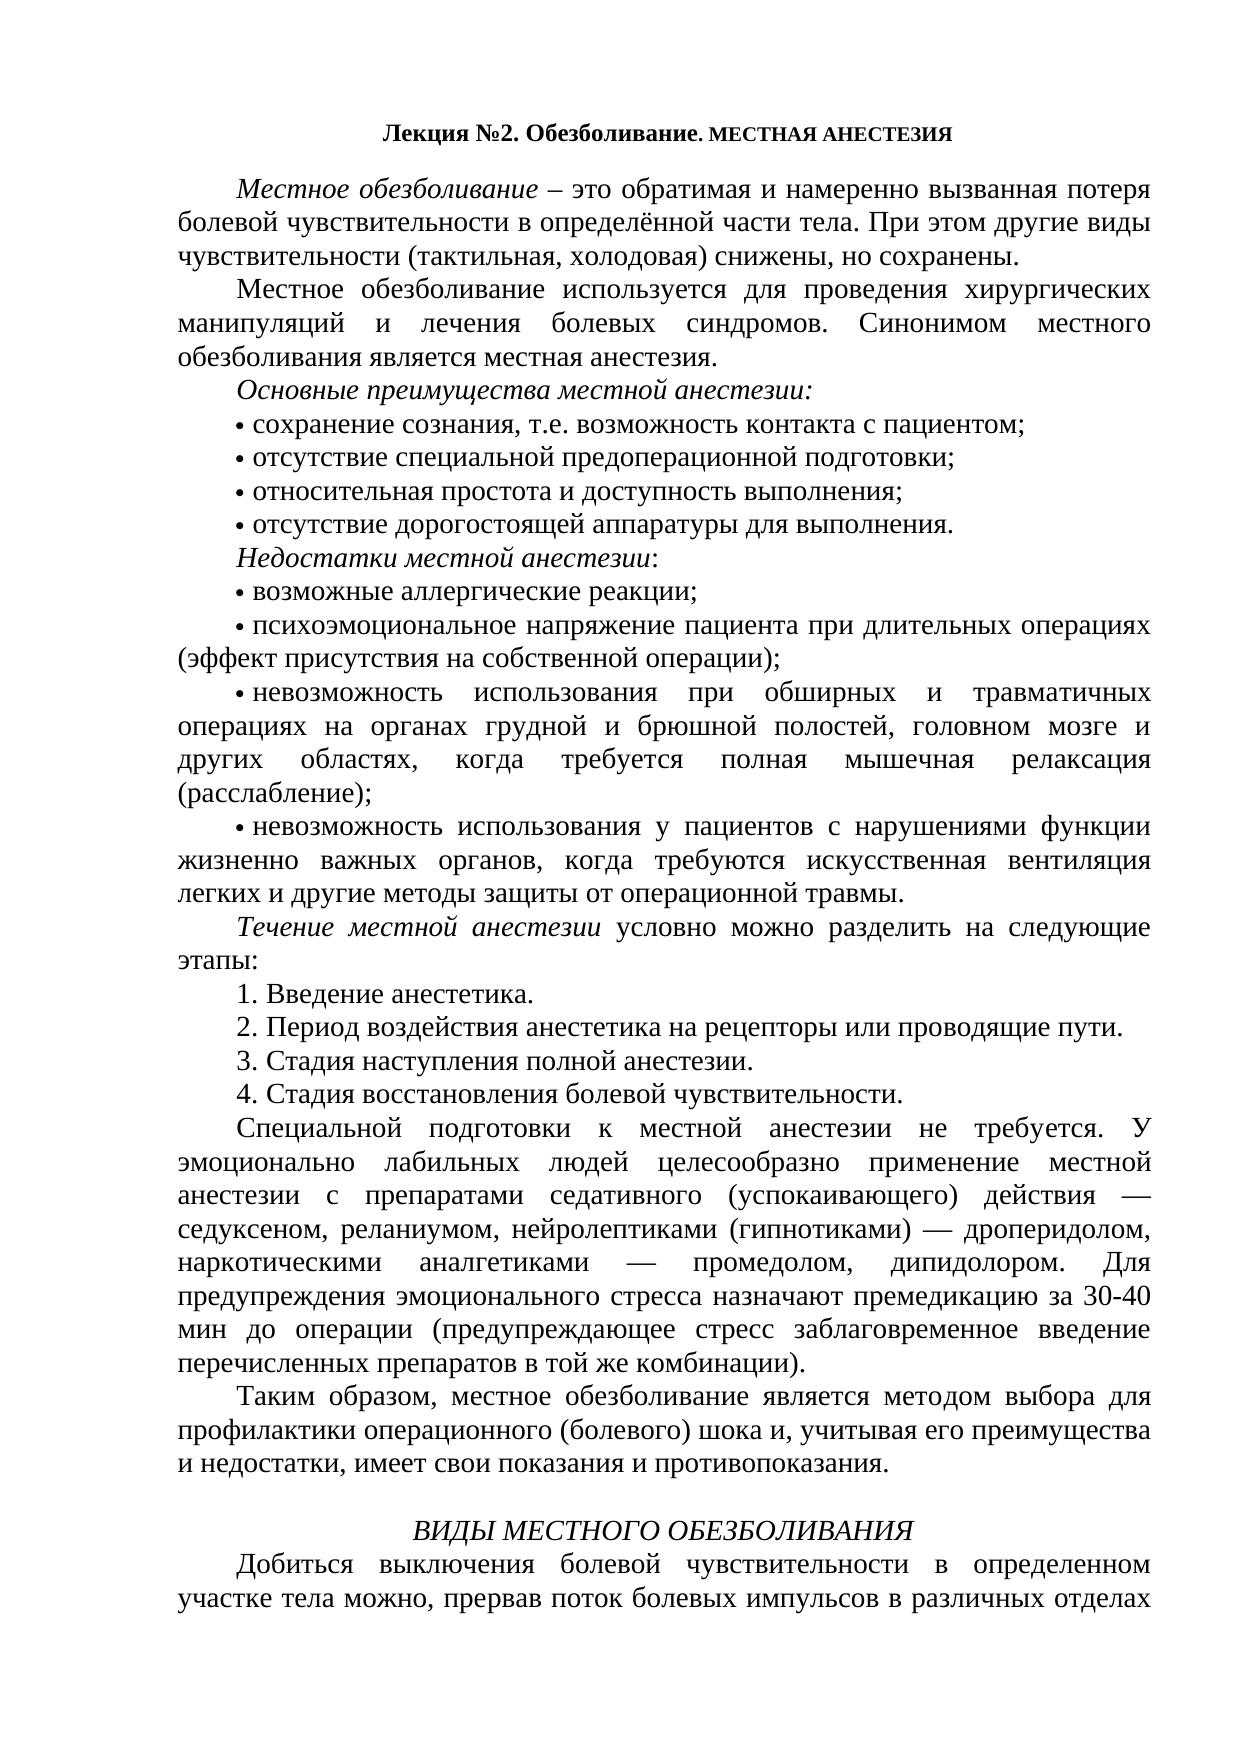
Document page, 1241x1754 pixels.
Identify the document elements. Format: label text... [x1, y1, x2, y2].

list невозможность использования у пациентов с нарушениями функции жизненно важных органов, когда требуются искусственная вентиляция легких и другие методы защиты от операционной травмы. [177, 808, 1152, 909]
list психоэмоциональное напряжение пациента при длительных операциях (эффект присутствия на собственной операции); [177, 607, 1152, 674]
text Течение местной анестезии условно можно разделить на следующие этапы: [177, 909, 1152, 976]
text ВИДЫ МЕСТНОГО ОБЕЗБОЛИВАНИЯ [177, 1479, 1152, 1546]
list Период воздействия анестетика на рецепторы или проводящие пути. [177, 1009, 1152, 1043]
list Стадия восстановления болевой чувствительности. [177, 1077, 1152, 1110]
text Основные преимущества местной анестезии: [177, 372, 1152, 406]
text Специальной подготовки к местной анестезии не требуется. У эмоционально лабильных людей целесообразно применение местной анестезии с препаратами седативного (успокаивающего) действия — седуксеном, реланиумом, нейролептиками (гипнотиками) — дроперидолом, наркотическими аналгетиками — промедолом, дипидолором. Для предупреждения эмоционального стресса назначают премедикацию за 30-40 мин до операции (предупреждающее стресс заблаговременное введение перечисленных препаратов в той же комбинации). [177, 1110, 1152, 1378]
list отсутствие дорогостоящей аппаратуры для выполнения. [177, 506, 1152, 540]
text Местное обезболивание используется для проведения хирургических манипуляций и лечения болевых синдромов. Синонимом местного обезболивания является местная анестезия. [177, 272, 1152, 372]
list Введение анестетика. [177, 976, 1152, 1009]
list невозможность использования при обширных и травматичных операциях на органах грудной и брюшной полостей, головном мозге и других областях, когда требуется полная мышечная релаксация (расслабление); [177, 674, 1152, 808]
text Таким образом, местное обезболивание является методом выбора для профилактики операционного (болевого) шока и, учитывая его преимущества и недостатки, имеет свои показания и противопоказания. [177, 1378, 1152, 1479]
list сохранение сознания, т.е. возможность контакта с пациентом; [177, 406, 1152, 439]
list относительная простота и доступность выполнения; [177, 473, 1152, 506]
text Недостатки местной анестезии: [177, 540, 1152, 573]
text Лекция №2. Обезболивание. МЕСТНАЯ АНЕСТЕЗИЯ [177, 118, 1152, 147]
list возможные аллергические реакции; [177, 573, 1152, 607]
list отсутствие специальной предоперационной подготовки; [177, 439, 1152, 473]
text Местное обезболивание – это обратимая и намеренно вызванная потеря болевой чувствительности в определённой части тела. При этом другие виды чувствительности (тактильная, холодовая) снижены, но сохранены. [177, 171, 1152, 272]
list Стадия наступления полной анестезии. [177, 1043, 1152, 1077]
